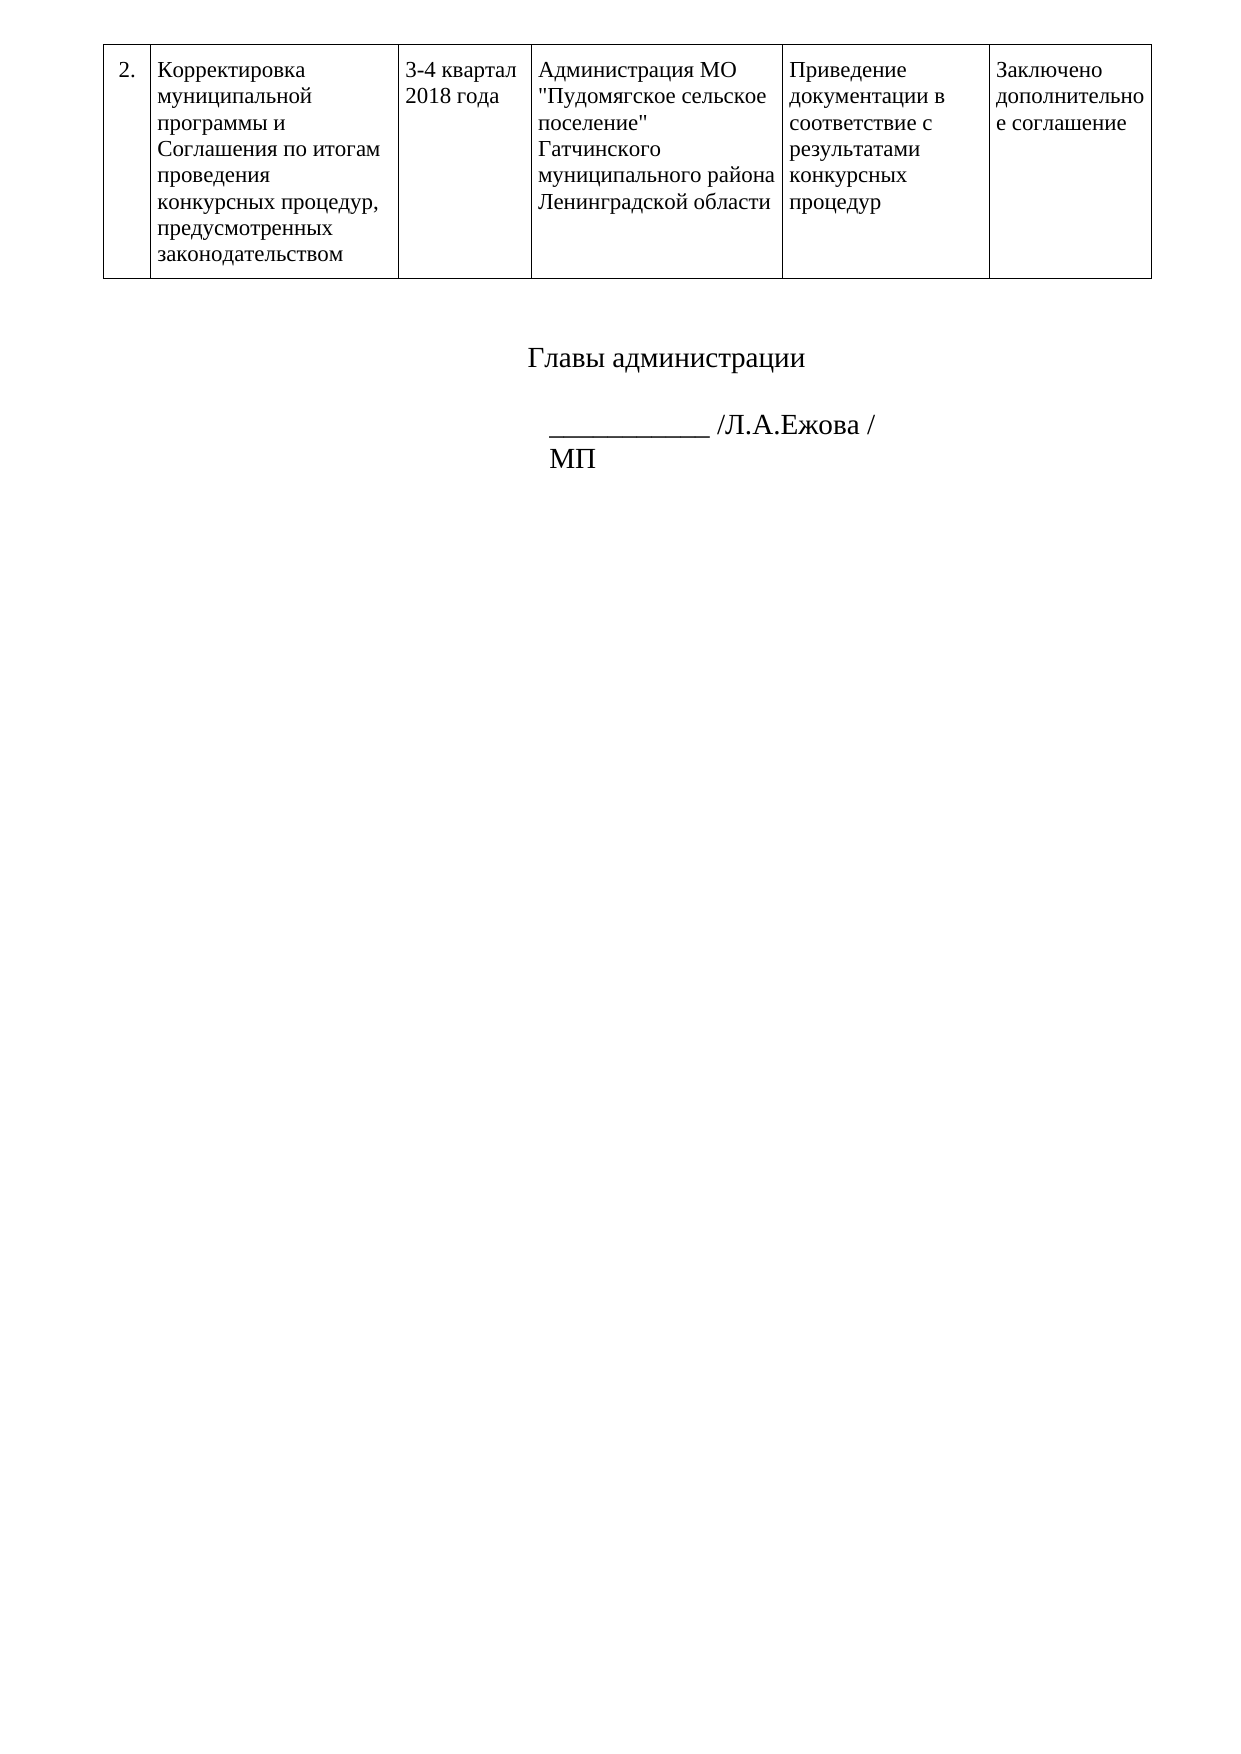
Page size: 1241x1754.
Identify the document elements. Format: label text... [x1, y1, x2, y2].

table_cell Приведение документации в соответствие с результатами конкурсных процедур [783, 45, 989, 277]
text МП [177, 441, 1152, 474]
table_cell Заключено дополнительное соглашение [990, 45, 1151, 277]
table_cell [532, 45, 782, 277]
text Главы администрации [177, 340, 1152, 374]
table_cell 2. [104, 45, 150, 277]
text ___________ /Л.А.Ежова / [177, 407, 1152, 441]
table_cell Корректировка муниципальной программы и Соглашения по итогам проведения конкурсных процедур, предусмотренных законодательством [151, 45, 398, 277]
table_cell 3-4 квартал 2018 года [399, 45, 531, 277]
